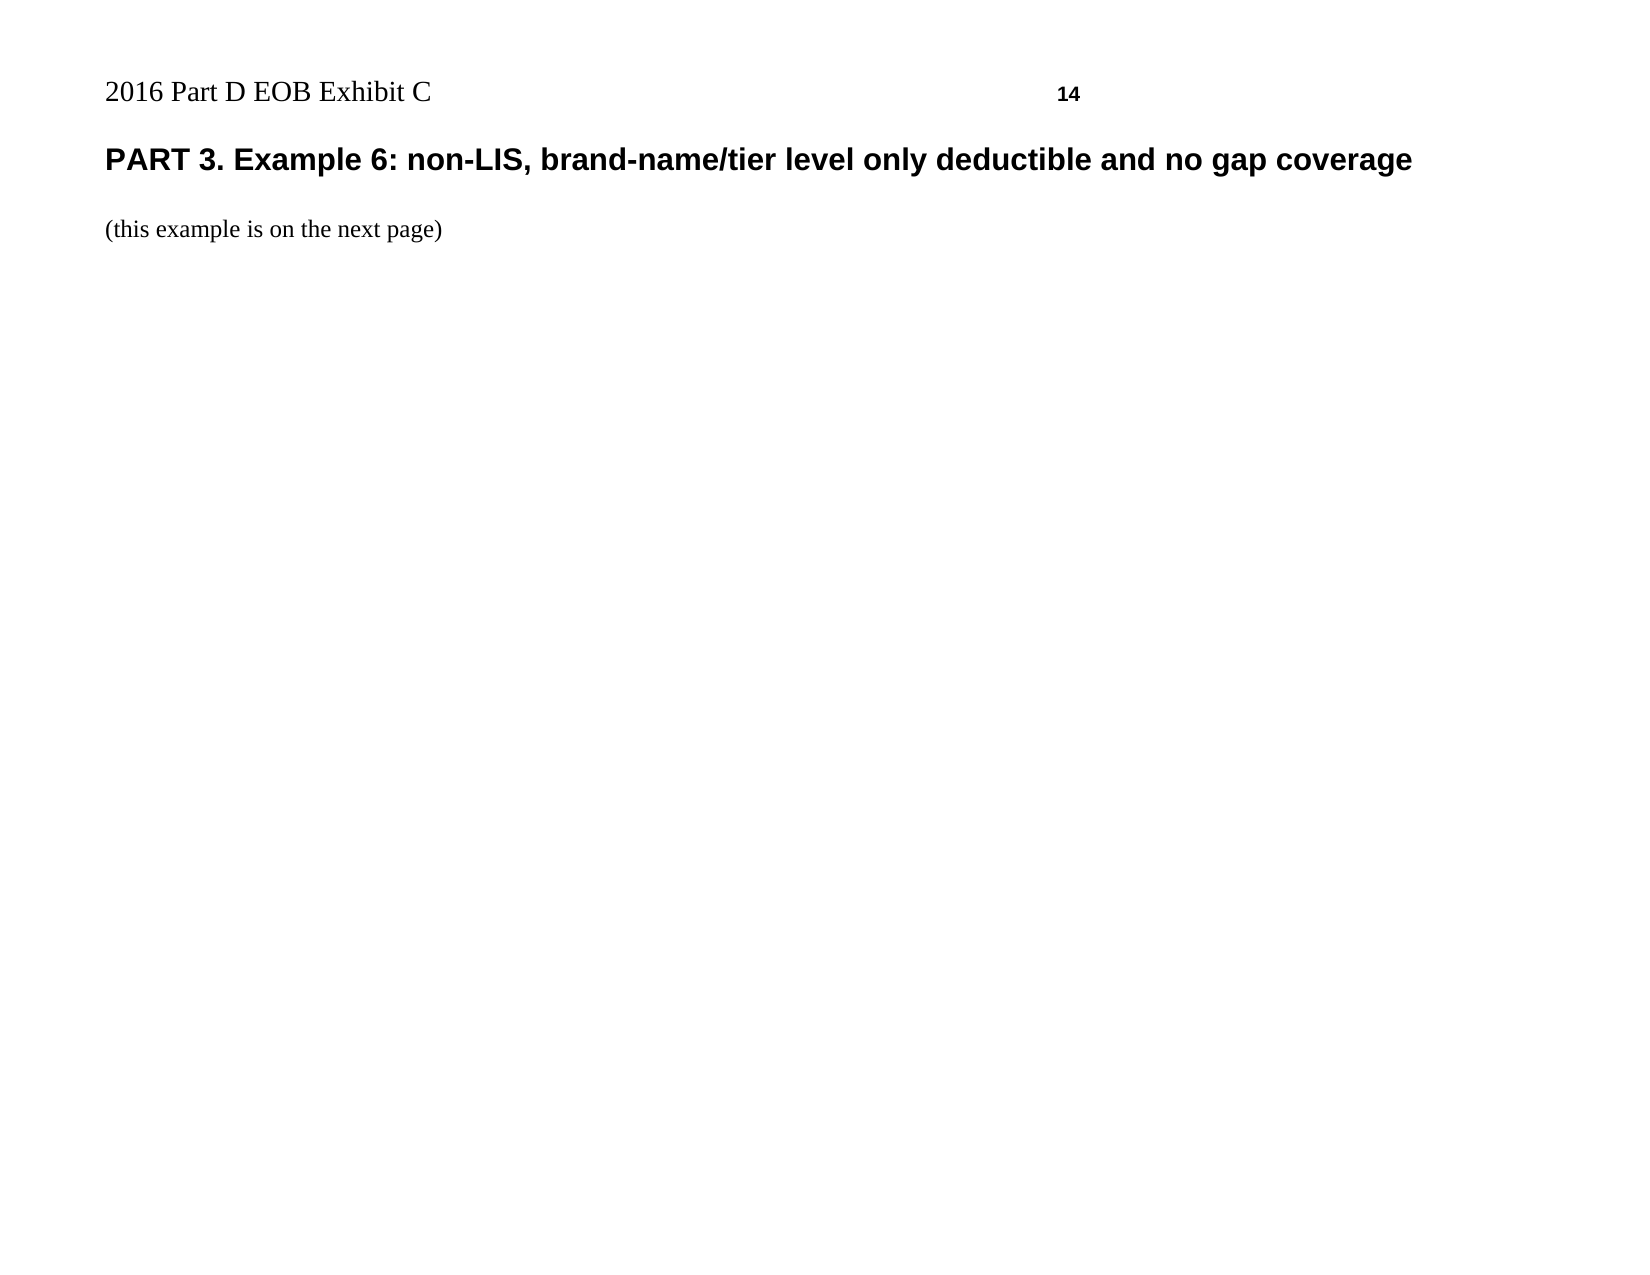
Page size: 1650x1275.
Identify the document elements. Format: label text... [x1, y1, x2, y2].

text (this example is on the next page) [105, 214, 1545, 243]
subtitle PART 3. Example 6: non-LIS, brand-name/tier level only deductible and no gap coverage [105, 141, 1483, 177]
